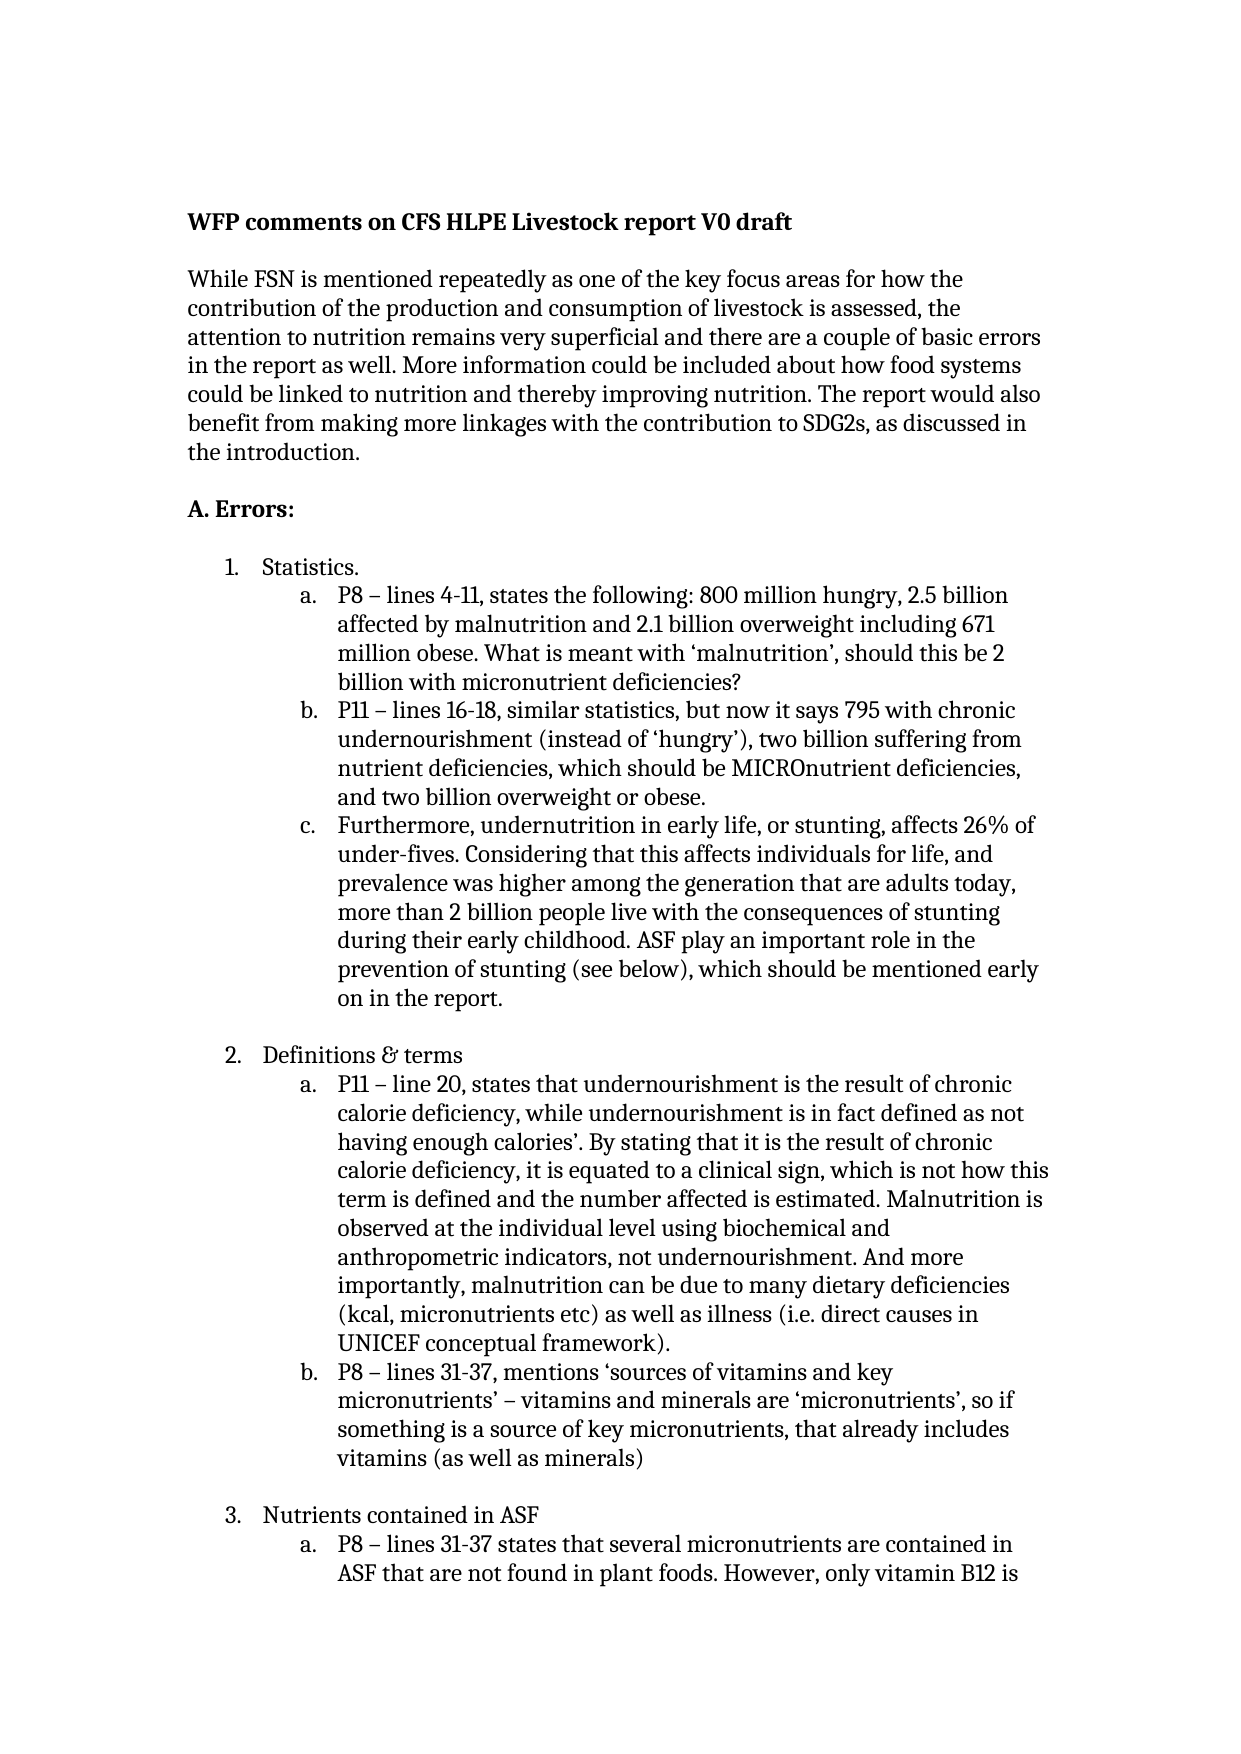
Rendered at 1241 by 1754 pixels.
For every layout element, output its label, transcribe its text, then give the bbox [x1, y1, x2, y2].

list Statistics. [225, 552, 1053, 581]
list Furthermore, undernutrition in early life, or stunting, affects 26% of under-fives. Considering that this affects individuals for life, and prevalence was higher among the generation that are adults today, more than 2 billion people live with the consequences of stunting during their early childhood. ASF play an important role in the prevention of stunting (see below), which should be mentioned early on in the report. [300, 811, 1053, 1012]
list P11 – line 20, states that undernourishment is the result of chronic calorie deficiency, while undernourishment is in fact defined as not having enough calories’. By stating that it is the result of chronic calorie deficiency, it is equated to a clinical sign, which is not how this term is defined and the number affected is estimated. Malnutrition is observed at the individual level using biochemical and anthropometric indicators, not undernourishment. And more importantly, malnutrition can be due to many dietary deficiencies (kcal, micronutrients etc) as well as illness (i.e. direct causes in UNICEF conceptual framework). [300, 1070, 1053, 1357]
list P8 – lines 31-37, mentions ‘sources of vitamins and key micronutrients’ – vitamins and minerals are ‘micronutrients’, so if something is a source of key micronutrients, that already includes vitamins (as well as minerals) [300, 1357, 1053, 1472]
list P8 – lines 4-11, states the following: 800 million hungry, 2.5 billion affected by malnutrition and 2.1 billion overweight including 671 million obese. What is meant with ‘malnutrition’, should this be 2 billion with micronutrient deficiencies? [300, 581, 1053, 696]
text While FSN is mentioned repeatedly as one of the key focus areas for how the contribution of the production and consumption of livestock is assessed, the attention to nutrition remains very superficial and there are a couple of basic errors in the report as well. More information could be included about how food systems could be linked to nutrition and thereby improving nutrition. The report would also benefit from making more linkages with the contribution to SDG2s, as discussed in the introduction. [187, 265, 1053, 466]
list Definitions & terms [225, 1041, 1053, 1070]
list P11 – lines 16-18, similar statistics, but now it says 795 with chronic undernourishment (instead of ‘hungry’), two billion suffering from nutrient deficiencies, which should be MICROnutrient deficiencies, and two billion overweight or obese. [300, 696, 1053, 811]
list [300, 1530, 1053, 1587]
list Nutrients contained in ASF [225, 1501, 1053, 1530]
text WFP comments on CFS HLPE Livestock report V0 draft [187, 207, 1053, 236]
text A. Errors: [187, 495, 1053, 524]
